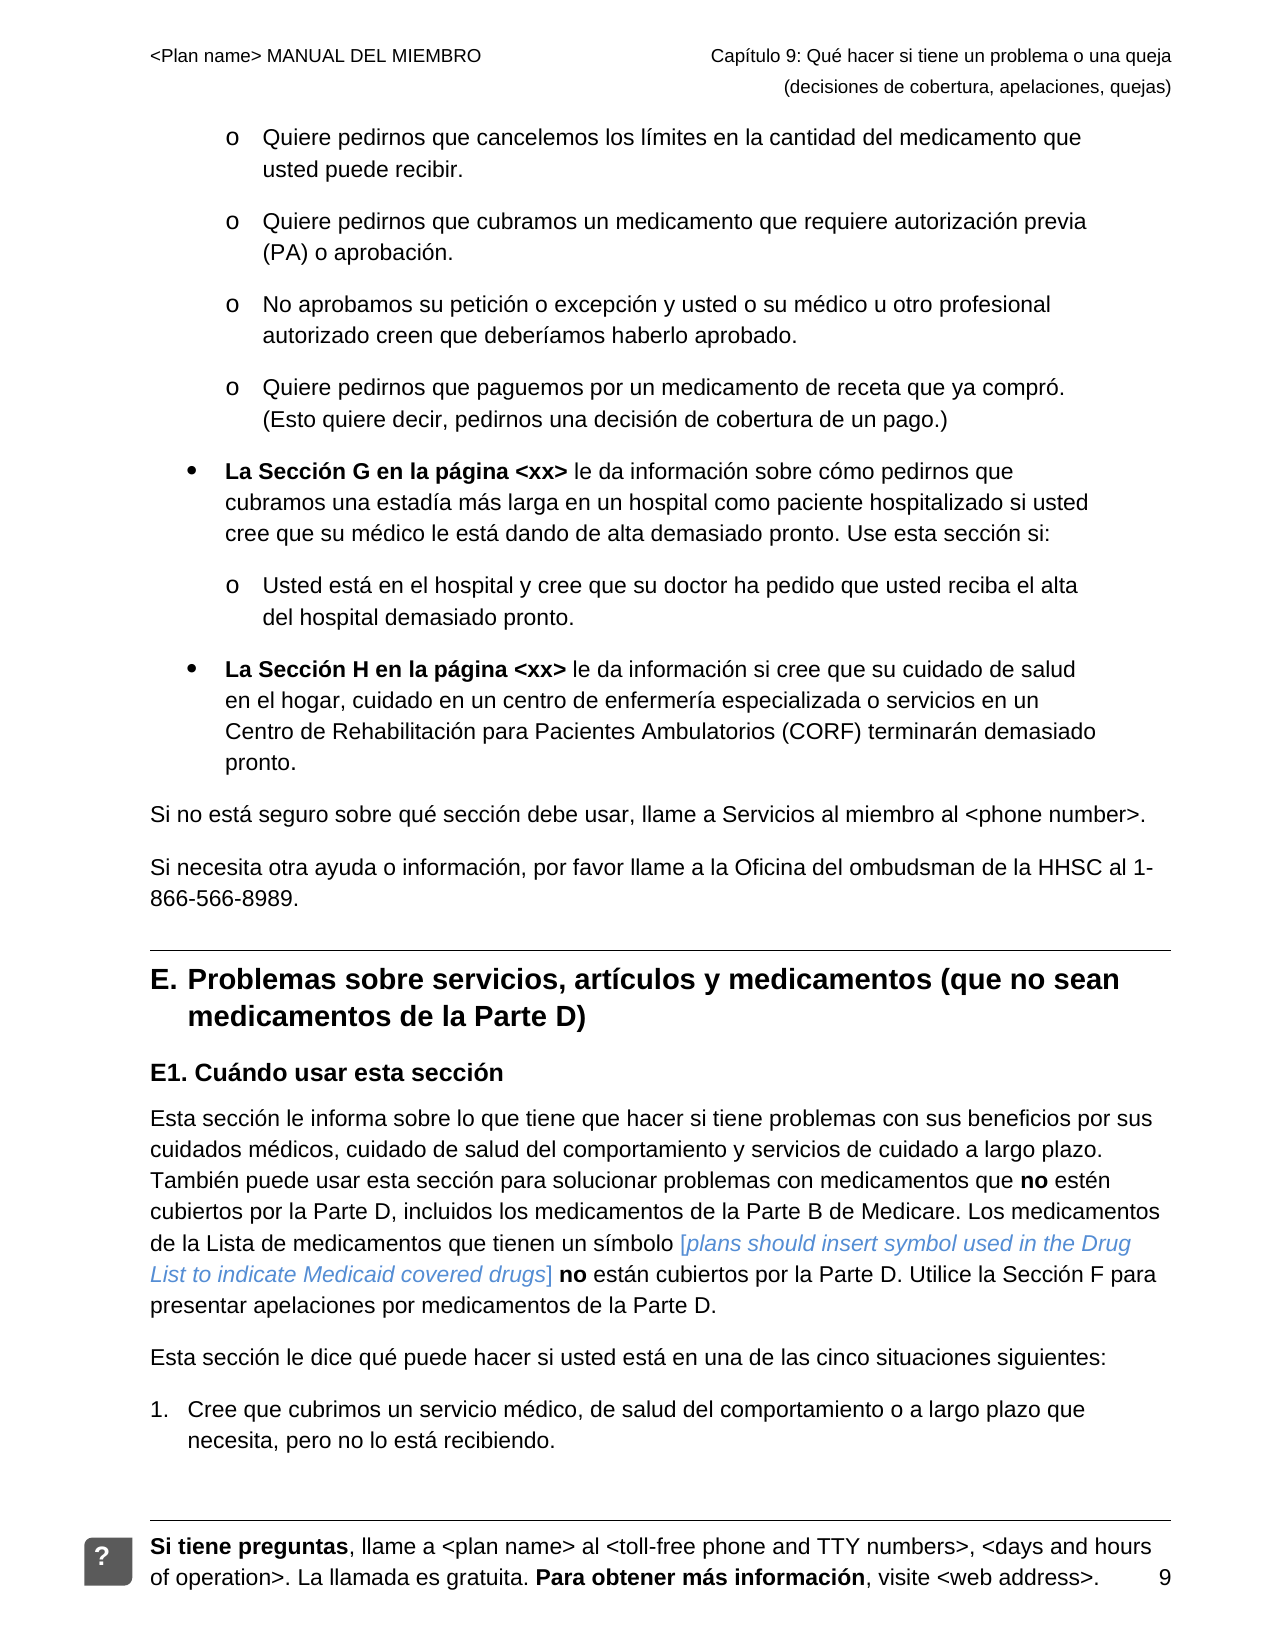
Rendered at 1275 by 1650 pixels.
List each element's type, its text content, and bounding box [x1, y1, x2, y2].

list Quiere pedirnos que cubramos un medicamento que requiere autorización previa (PA) o aprobación. [225, 204, 1096, 267]
list La Sección G en la página <xx> le da información sobre cómo pedirnos que cubramos una estadía más larga en un hospital como paciente hospitalizado si usted cree que su médico le está dando de alta demasiado pronto. Use esta sección si: [187, 454, 1096, 548]
text Si necesita otra ayuda o información, por favor llame a la Oficina del ombudsman de la HHSC al 1-866-566-8989. [150, 850, 1171, 912]
text Si no está seguro sobre qué sección debe usar, llame a Servicios al miembro al <phone number>. [150, 798, 1171, 829]
text Esta sección le informa sobre lo que tiene que hacer si tiene problemas con sus beneficios por sus cuidados médicos, cuidado de salud del comportamiento y servicios de cuidado a largo plazo. También puede usar esta sección para solucionar problemas con medicamentos que no estén cubiertos por la Parte D, incluidos los medicamentos de la Parte B de Medicare. Los medicamentos de la Lista de medicamentos que tienen un símbolo [plans should insert symbol used in the Drug List to indicate Medicaid covered drugs] no están cubiertos por la Parte D. Utilice la Sección F para presentar apelaciones por medicamentos de la Parte D. [150, 1101, 1171, 1320]
list La Sección H en la página <xx> le da información si cree que su cuidado de salud en el hogar, cuidado en un centro de enfermería especializada o servicios en un Centro de Rehabilitación para Pacientes Ambulatorios (CORF) terminarán demasiado pronto. [187, 652, 1096, 777]
list Quiere pedirnos que paguemos por un medicamento de receta que ya compró. (Esto quiere decir, pedirnos una decisión de cobertura de un pago.) [225, 371, 1096, 433]
list Cree que cubrimos un servicio médico, de salud del comportamiento o a largo plazo que necesita, pero no lo está recibiendo. [150, 1393, 1096, 1455]
list No aprobamos su petición o excepción y usted o su médico u otro profesional autorizado creen que deberíamos haberlo aprobado. [225, 287, 1096, 350]
subtitle E1. Cuándo usar esta sección [150, 1055, 1096, 1088]
text Esta sección le dice qué puede hacer si usted está en una de las cinco situaciones siguientes: [150, 1341, 1171, 1372]
list Quiere pedirnos que cancelemos los límites en la cantidad del medicamento que usted puede recibir. [225, 121, 1096, 183]
subtitle Problemas sobre servicios, artículos y medicamentos (que no sean medicamentos de la Parte D) [150, 951, 1171, 1034]
list Usted está en el hospital y cree que su doctor ha pedido que usted reciba el alta del hospital demasiado pronto. [225, 569, 1096, 631]
